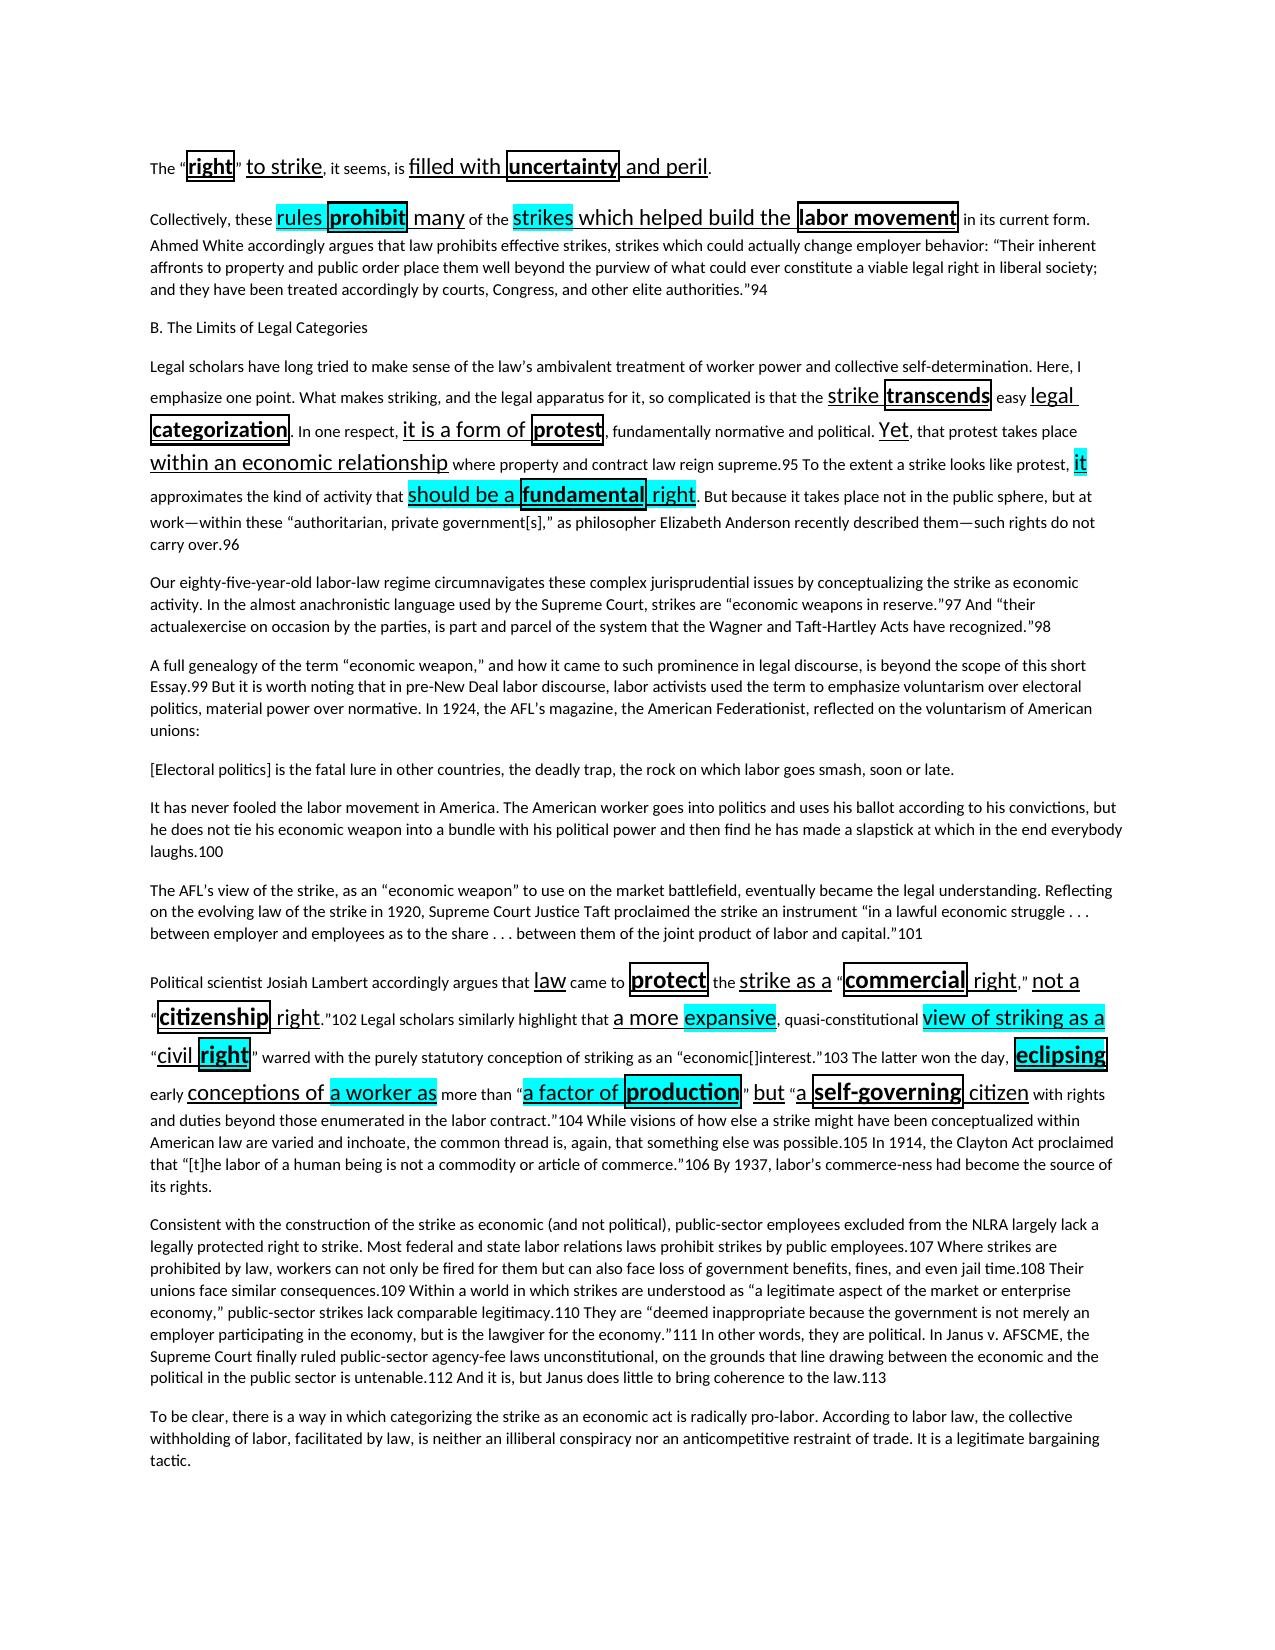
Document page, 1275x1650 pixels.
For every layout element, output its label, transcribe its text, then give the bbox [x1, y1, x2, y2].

text Consistent with the construction of the strike as economic (and not political), public-sector employees excluded from the NLRA largely lack a legally protected right to strike. Most federal and state labor relations laws prohibit strikes by public employees.107 Where strikes are prohibited by law, workers can not only be fired for them but can also face loss of government benefits, fines, and even jail time.108 Their unions face similar consequences.109 Within a world in which strikes are understood as “a legitimate aspect of the market or enterprise economy,” public-sector strikes lack comparable legitimacy.110 They are “deemed inappropriate because the government is not merely an employer participating in the economy, but is the lawgiver for the economy.”111 In other words, they are political. In Janus v. AFSCME, the Supreme Court finally ruled public-sector agency-fee laws unconstitutional, on the grounds that line drawing between the economic and the political in the public sector is untenable.112 And it is, but Janus does little to bring coherence to the law.113 [150, 1215, 1125, 1388]
text It has never fooled the labor movement in America. The American worker goes into politics and uses his ballot according to his convictions, but he does not tie his economic weapon into a bundle with his political power and then find he has made a slapstick at which in the end everybody laughs.100 [150, 797, 1125, 862]
text Collectively, these rules prohibit many of the strikes which helped build the labor movement in its current form. Ahmed White accordingly argues that law prohibits effective strikes, strikes which could actually change employer behavior: “Their inherent affronts to property and public order place them well beyond the purview of what could ever constitute a viable legal right in liberal society; and they have been treated accordingly by courts, Congress, and other elite authorities.”94 [150, 201, 1125, 299]
text Legal scholars have long tried to make sense of the law’s ambivalent treatment of worker power and collective self-determination. Here, I emphasize one point. What makes striking, and the legal apparatus for it, so complicated is that the strike transcends easy legal categorization. In one respect, it is a form of protest, fundamentally normative and political. Yet, that protest takes place within an economic relationship where property and contract law reign supreme.95 To the extent a strike looks like protest, it approximates the kind of activity that should be a fundamental right. But because it takes place not in the public sphere, but at work—within these “authoritarian, private government[s],” as philosopher Elizabeth Anderson recently described them—such rights do not carry over.96 [150, 356, 1125, 554]
text [Electoral politics] is the fatal lure in other countries, the deadly trap, the rock on which labor goes smash, soon or late. [150, 759, 1125, 779]
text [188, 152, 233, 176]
text A full genealogy of the term “economic weapon,” and how it came to such prominence in legal discourse, is beyond the scope of this short Essay.99 But it is worth noting that in pre-New Deal labor discourse, labor activists used the term to emphasize voluntarism over electoral politics, material power over normative. In 1924, the AFL’s magazine, the American Federationist, reflected on the voluntarism of American unions: [150, 655, 1125, 741]
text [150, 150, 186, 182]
text Our eighty-five-year-old labor-law regime circumnavigates these complex jurisprudential issues by conceptualizing the strike as economic activity. In the almost anachronistic language used by the Supreme Court, strikes are “economic weapons in reserve.”97 And “their actualexercise on occasion by the parties, is part and parcel of the system that the Wagner and Taft-Hartley Acts have recognized.”98 [150, 572, 1125, 637]
text The AFL’s view of the strike, as an “economic weapon” to use on the market battlefield, eventually became the legal understanding. Reflecting on the evolving law of the strike in 1920, Supreme Court Justice Taft proclaimed the strike an instrument “in a lawful economic struggle . . . between employer and employees as to the share . . . between them of the joint product of labor and capital.”101 [150, 880, 1125, 944]
text The “right” to strike, it seems, is filled with uncertainty and peril. [620, 150, 1125, 182]
text To be clear, there is a way in which categorizing the strike as an economic act is radically pro-labor. According to labor law, the collective withholding of labor, facilitated by law, is neither an illiberal conspiracy nor an anticompetitive restraint of trade. It is a legitimate bargaining tactic. [150, 1406, 1125, 1470]
text Political scientist Josiah Lambert accordingly argues that law came to protect the strike as a “commercial right,” not a “citizenship right.”102 Legal scholars similarly highlight that a more expansive, quasi-constitutional view of striking as a “civil right” warred with the purely statutory conception of striking as an “economic[]interest.”103 The latter won the day, eclipsing early conceptions of a worker as more than “a factor of production” but “a self-governing citizen with rights and duties beyond those enumerated in the labor contract.”104 While visions of how else a strike might have been conceptualized within American law are varied and inchoate, the common thread is, again, that something else was possible.105 In 1914, the Clayton Act proclaimed that “[t]he labor of a human being is not a commodity or article of commerce.”106 By 1937, labor’s commerce-ness had become the source of its rights. [150, 962, 1125, 1196]
text B. The Limits of Legal Categories [150, 317, 1125, 338]
text The “right” to strike, it seems, is filled with uncertainty and peril. [235, 150, 506, 182]
